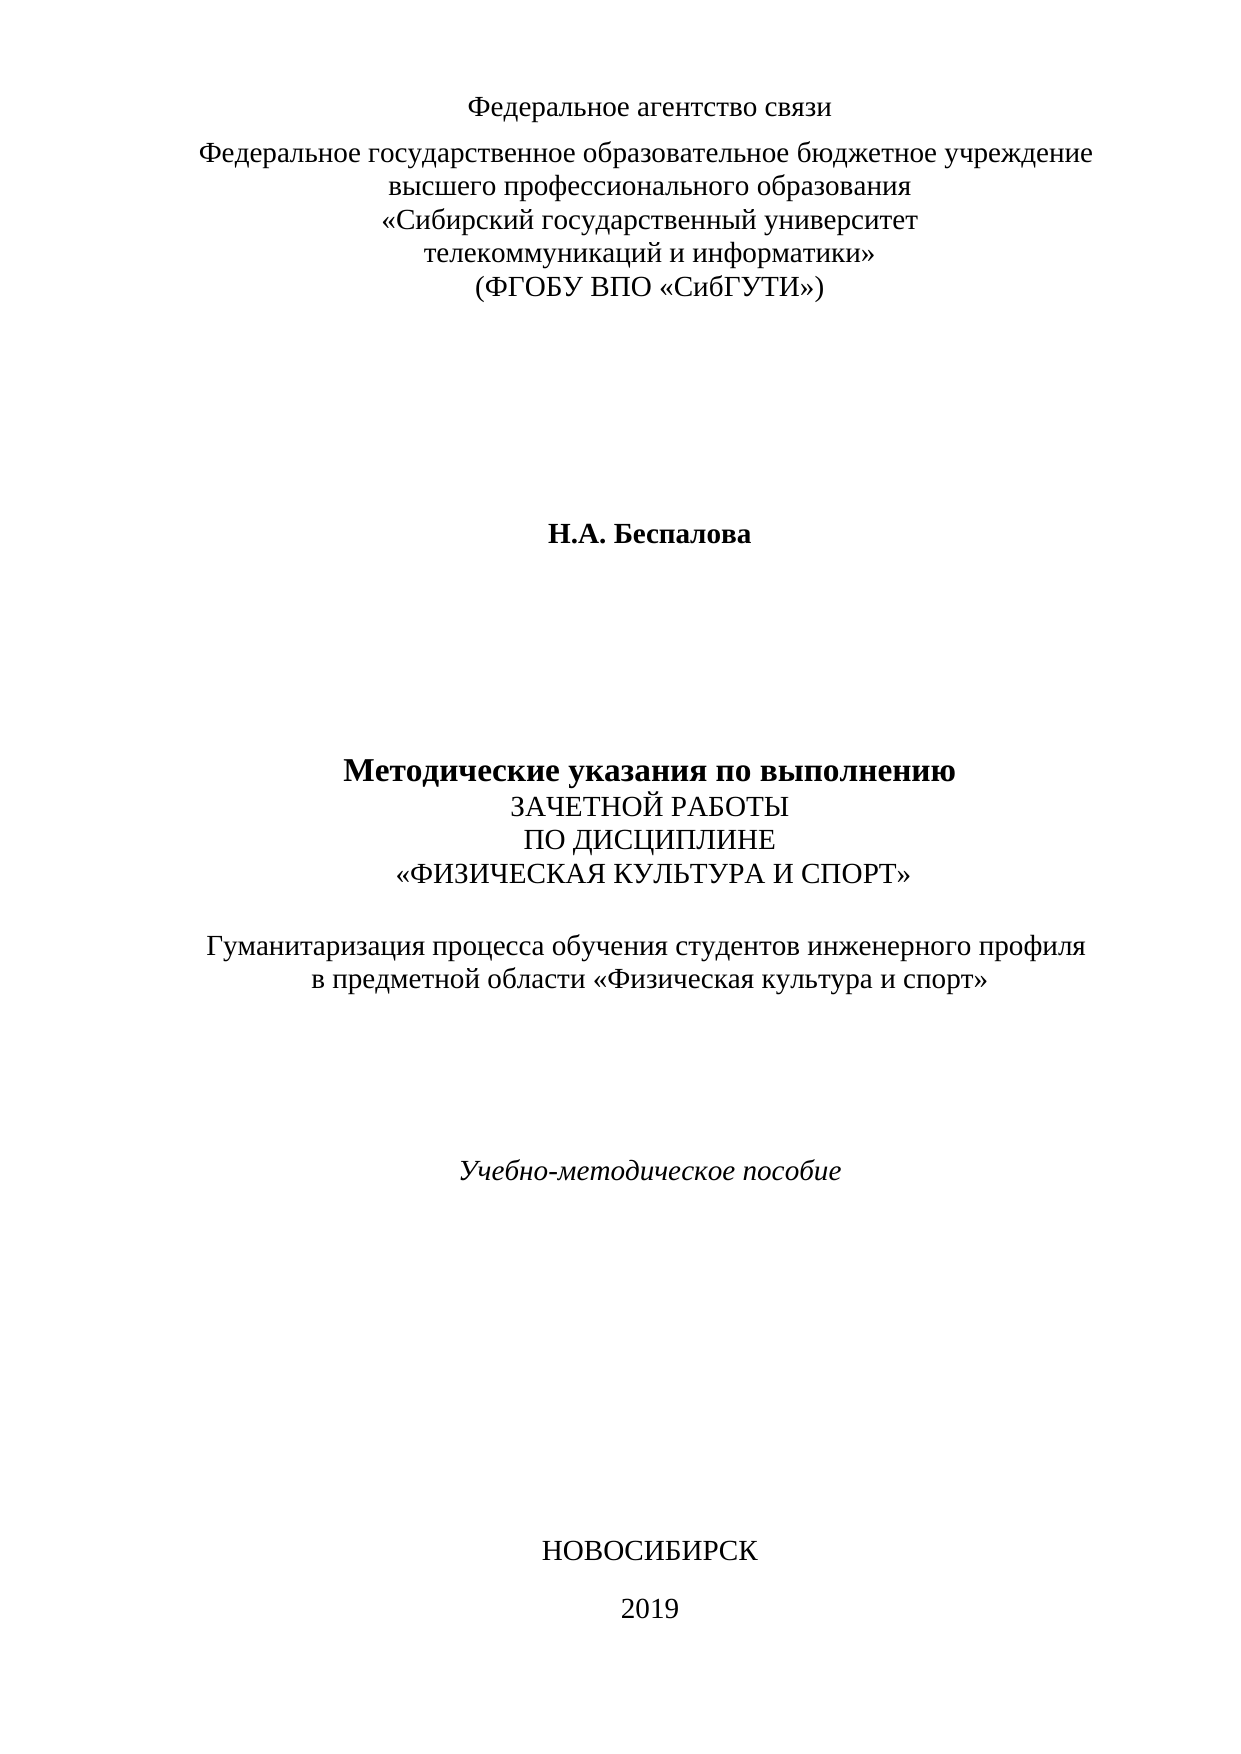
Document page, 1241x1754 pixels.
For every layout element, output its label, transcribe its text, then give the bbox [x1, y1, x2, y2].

text Федеральное государственное образовательное бюджетное учреждение высшего профессионального образования [148, 135, 1152, 202]
text «Сибирский государственный университет [148, 202, 1152, 235]
text Федеральное агентство связи [148, 89, 1152, 122]
text «ФИЗИЧЕСКАЯ КУЛЬТУРА И СПОРТ» [148, 856, 1152, 889]
text Методические указания по выполнению [148, 751, 1152, 789]
text НОВОСИБИРСК [148, 1533, 1152, 1566]
text Учебно-методическое пособие [148, 1153, 1152, 1187]
text телекоммуникаций и информатики» [148, 235, 1152, 269]
text ЗАЧЕТНОЙ РАБОТЫ [148, 789, 1152, 822]
text (ФГОБУ ВПО «СибГУТИ») [148, 269, 1152, 302]
text 2019 [148, 1591, 1152, 1625]
text ПО ДИСЦИПЛИНЕ [148, 822, 1152, 856]
text Н.А. Беспалова [148, 516, 1152, 549]
text Гуманитаризация процесса обучения студентов инженерного профиля в предметной области «Физическая культура и спорт» [148, 928, 1152, 995]
